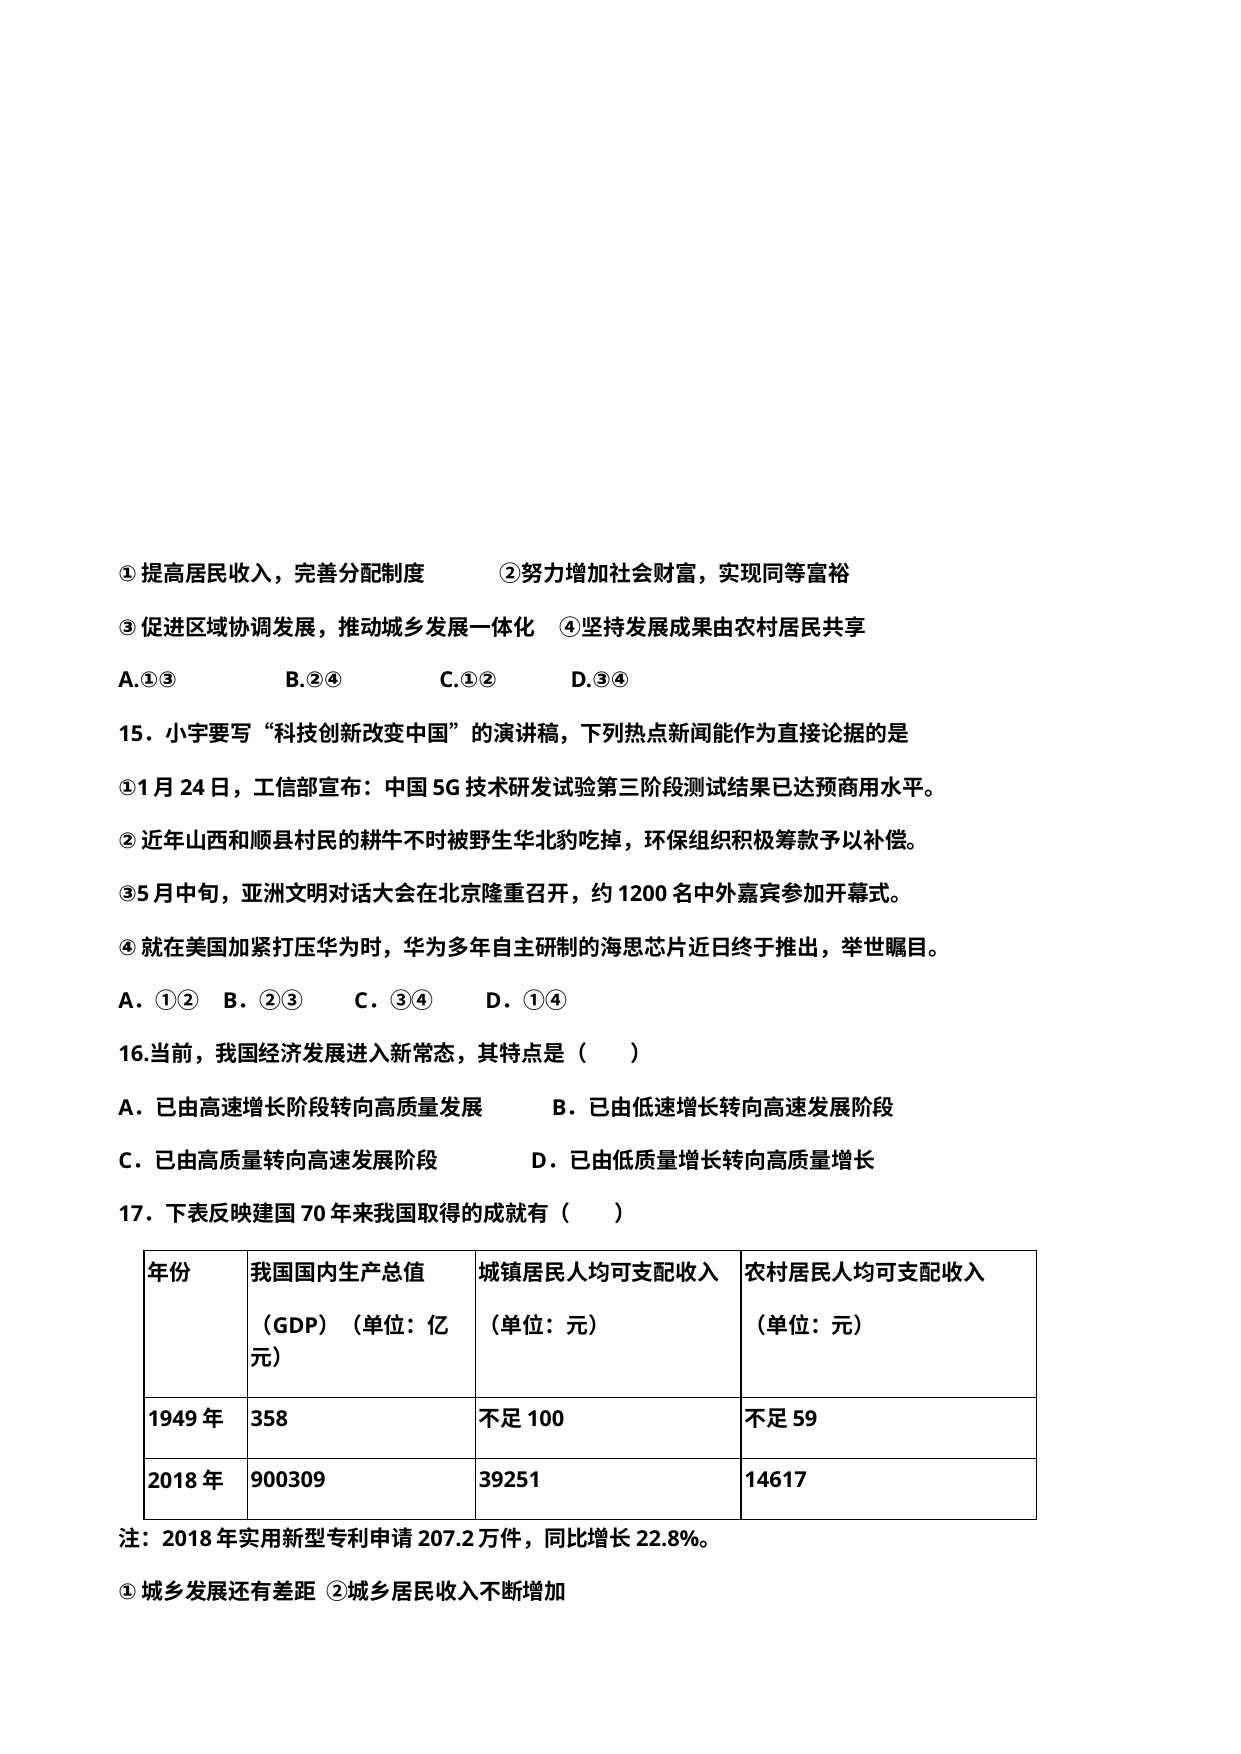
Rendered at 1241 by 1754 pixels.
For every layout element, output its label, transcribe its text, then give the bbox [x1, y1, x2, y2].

table_cell 不足59 [742, 1398, 1036, 1458]
text ①1月24日，工信部宣布：中国5G技术研发试验第三阶段测试结果已达预商用水平。 [118, 769, 1122, 802]
text 17．下表反映建国70年来我国取得的成就有（ ） [118, 1196, 1122, 1229]
table_cell 2018年 [145, 1459, 247, 1519]
table_cell 39251 [476, 1459, 740, 1519]
text A．①② B．②③ C．③④ D．①④ [118, 983, 1122, 1015]
text ④就在美国加紧打压华为时，华为多年自主研制的海思芯片近日终于推出，举世瞩目。 [118, 929, 1122, 962]
text ③促进区域协调发展，推动城乡发展一体化 ④坚持发展成果由农村居民共享 [118, 609, 1122, 642]
text ①城乡发展还有差距 ②城乡居民收入不断增加 [118, 1574, 1122, 1606]
table_cell 14617 [742, 1459, 1036, 1519]
text C．已由高质量转向高速发展阶段 D．已由低质量增长转向高质量增长 [118, 1143, 1122, 1175]
table_cell 900309 [248, 1459, 475, 1519]
table_header 城镇居民人均可支配收入 （单位：元） [476, 1251, 740, 1396]
text A.①③ B.②④ C.①② D.③④ [118, 663, 1122, 695]
text ②近年山西和顺县村民的耕牛不时被野生华北豹吃掉，环保组织积极筹款予以补偿。 [118, 823, 1122, 855]
table_cell 不足100 [476, 1398, 740, 1458]
table_header 年份 [145, 1251, 247, 1396]
text ①提高居民收入，完善分配制度 ②努力增加社会财富，实现同等富裕 [118, 556, 1122, 589]
table_header 我国国内生产总值 （GDP）（单位：亿元） [248, 1251, 475, 1396]
text 注：2018年实用新型专利申请207.2万件，同比增长22.8%。 [118, 1520, 1122, 1553]
text 15．小宇要写“科技创新改变中国”的演讲稿，下列热点新闻能作为直接论据的是 [118, 716, 1122, 749]
table_header 农村居民人均可支配收入 （单位：元） [742, 1251, 1036, 1396]
text ③5月中旬，亚洲文明对话大会在北京隆重召开，约1200名中外嘉宾参加开幕式。 [118, 876, 1122, 909]
table_cell 1949年 [145, 1398, 247, 1458]
text 16.当前，我国经济发展进入新常态，其特点是（ ） [118, 1036, 1122, 1069]
text A．已由高速增长阶段转向高质量发展 B．已由低速增长转向高速发展阶段 [118, 1089, 1122, 1122]
table_cell 358 [248, 1398, 475, 1458]
